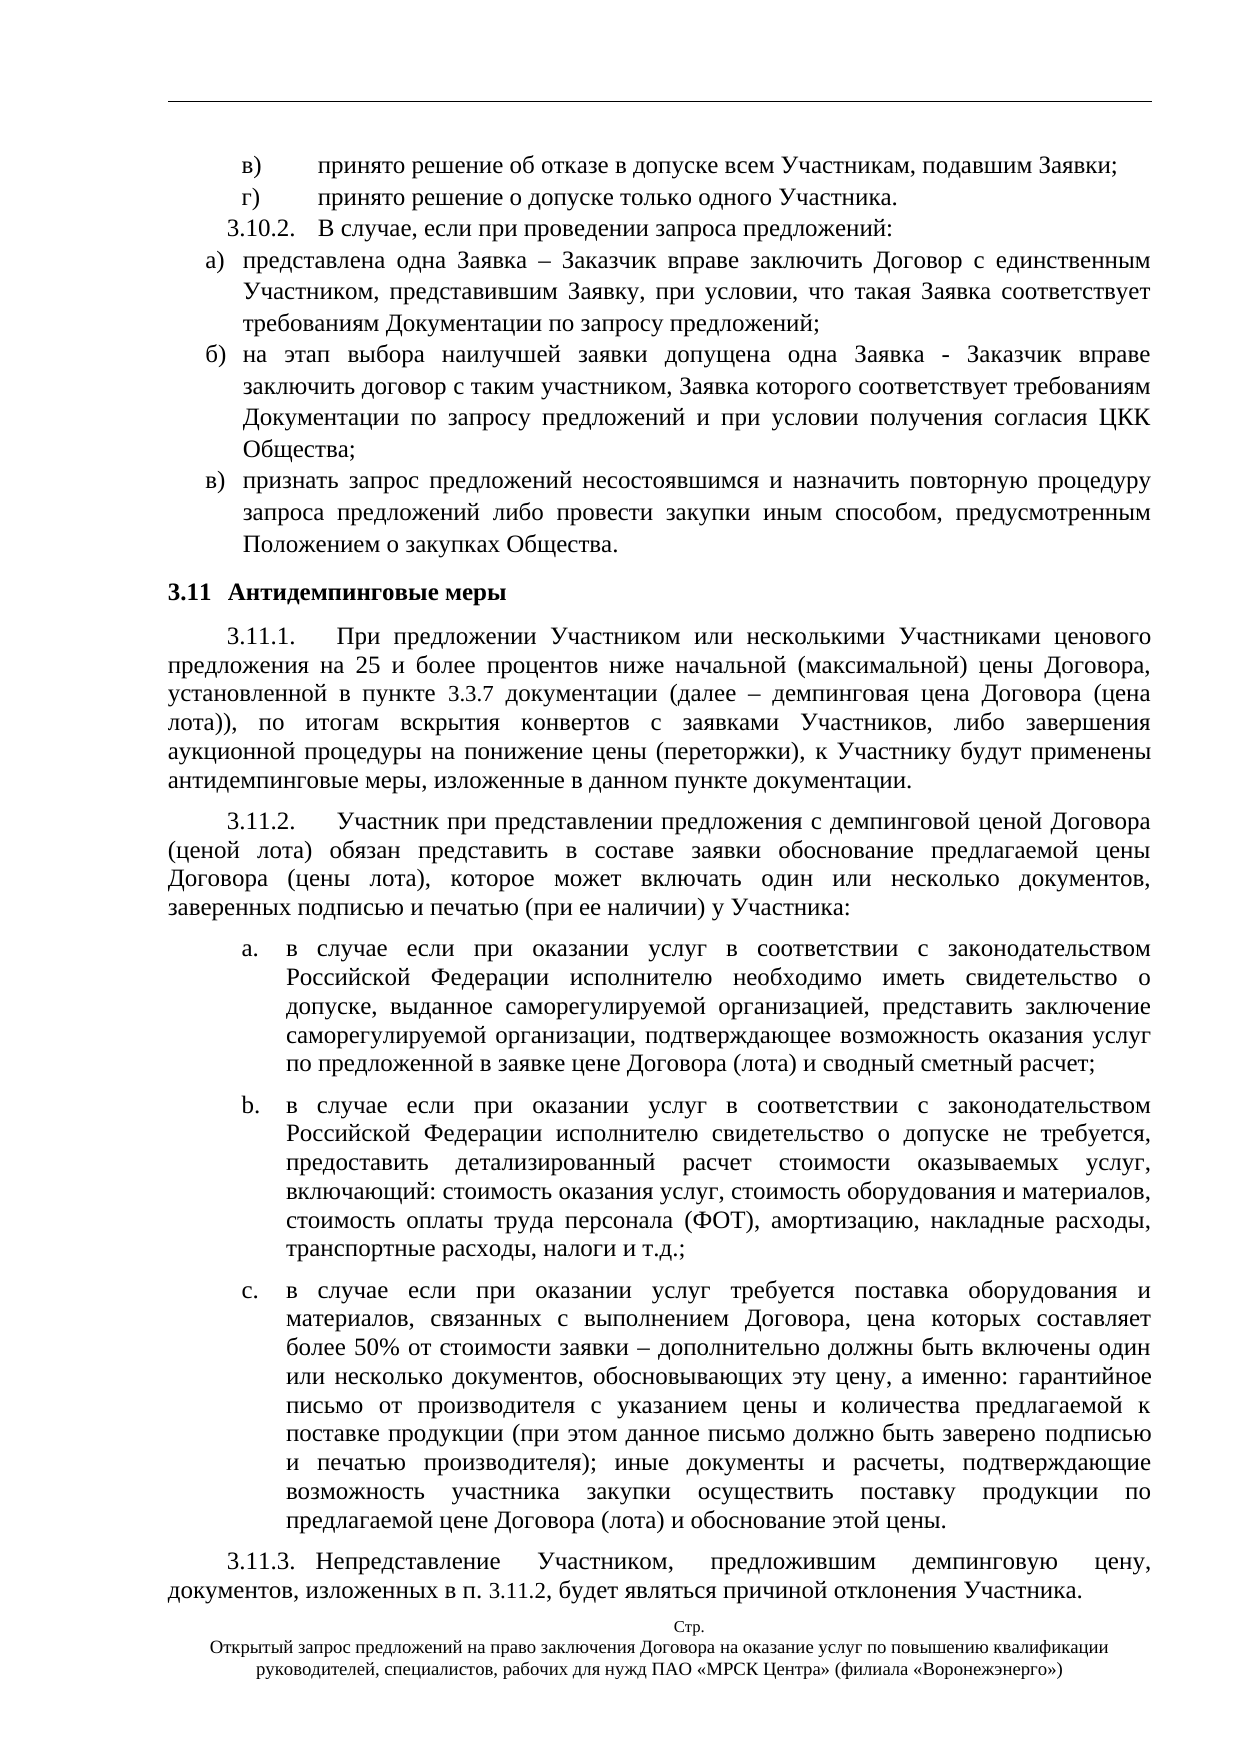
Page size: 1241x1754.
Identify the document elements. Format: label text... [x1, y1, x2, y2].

list Непредставление Участником, предложившим демпинговую цену, документов, изложенных в п. 3.11.2, будет являться причиной отклонения Участника. [168, 1546, 1152, 1603]
list в случае если при оказании услуг в соответствии с законодательством Российской Федерации исполнителю необходимо иметь свидетельство о допуске, выданное саморегулируемой организацией, представить заключение саморегулируемой организации, подтверждающее возможность оказания услуг по предложенной в заявке цене Договора (лота) и сводный сметный расчет; [241, 933, 1152, 1077]
list В случае, если при проведении запроса предложений: [168, 213, 1152, 242]
list в случае если при оказании услуг в соответствии с законодательством Российской Федерации исполнителю свидетельство о допуске не требуется, предоставить детализированный расчет стоимости оказываемых услуг, включающий: стоимость оказания услуг, стоимость оборудования и материалов, стоимость оплаты труда персонала (ФОТ), амортизацию, накладные расходы, транспортные расходы, налоги и т.д.; [241, 1090, 1152, 1262]
list на этап выбора наилучшей заявки допущена одна Заявка - Заказчик вправе заключить договор с таким участником, Заявка которого соответствует требованиям Документации по запросу предложений и при условии получения согласия ЦКК Общества; [205, 339, 1152, 463]
list принято решение об отказе в допуске всем Участникам, подавшим Заявки; [168, 150, 1152, 179]
subtitle Антидемпинговые меры [168, 577, 1152, 606]
list признать запрос предложений несостоявшимся и назначить повторную процедуру запроса предложений либо провести закупки иным способом, предусмотренным Положением о закупках Общества. [205, 466, 1152, 557]
list представлена одна Заявка – Заказчик вправе заключить Договор с единственным Участником, представившим Заявку, при условии, что такая Заявка соответствует требованиям Документации по запросу предложений; [205, 245, 1152, 337]
list При предложении Участником или несколькими Участниками ценового предложения на 25 и более процентов ниже начальной (максимальной) цены Договора, установленной в пункте 3.3.7 документации (далее – демпинговая цена Договора (цена лота)), по итогам вскрытия конвертов с заявками Участников, либо завершения аукционной процедуры на понижение цены (переторжки), к Участнику будут применены антидемпинговые меры, изложенные в данном пункте документации. [168, 621, 1152, 793]
list принято решение о допуске только одного Участника. [168, 182, 1152, 210]
list Участник при представлении предложения с демпинговой ценой Договора (ценой лота) обязан представить в составе заявки обоснование предлагаемой цены Договора (цены лота), которое может включать один или несколько документов, заверенных подписью и печатью (при ее наличии) у Участника: [168, 806, 1152, 921]
list в случае если при оказании услуг требуется поставка оборудования и материалов, связанных с выполнением Договора, цена которых составляет более 50% от стоимости заявки – дополнительно должны быть включены один или несколько документов, обосновывающих эту цену, а именно: гарантийное письмо от производителя с указанием цены и количества предлагаемой к поставке продукции (при этом данное письмо должно быть заверено подписью и печатью производителя); иные документы и расчеты, подтверждающие возможность участника закупки осуществить поставку продукции по предлагаемой цене Договора (лота) и обоснование этой цены. [241, 1275, 1152, 1533]
